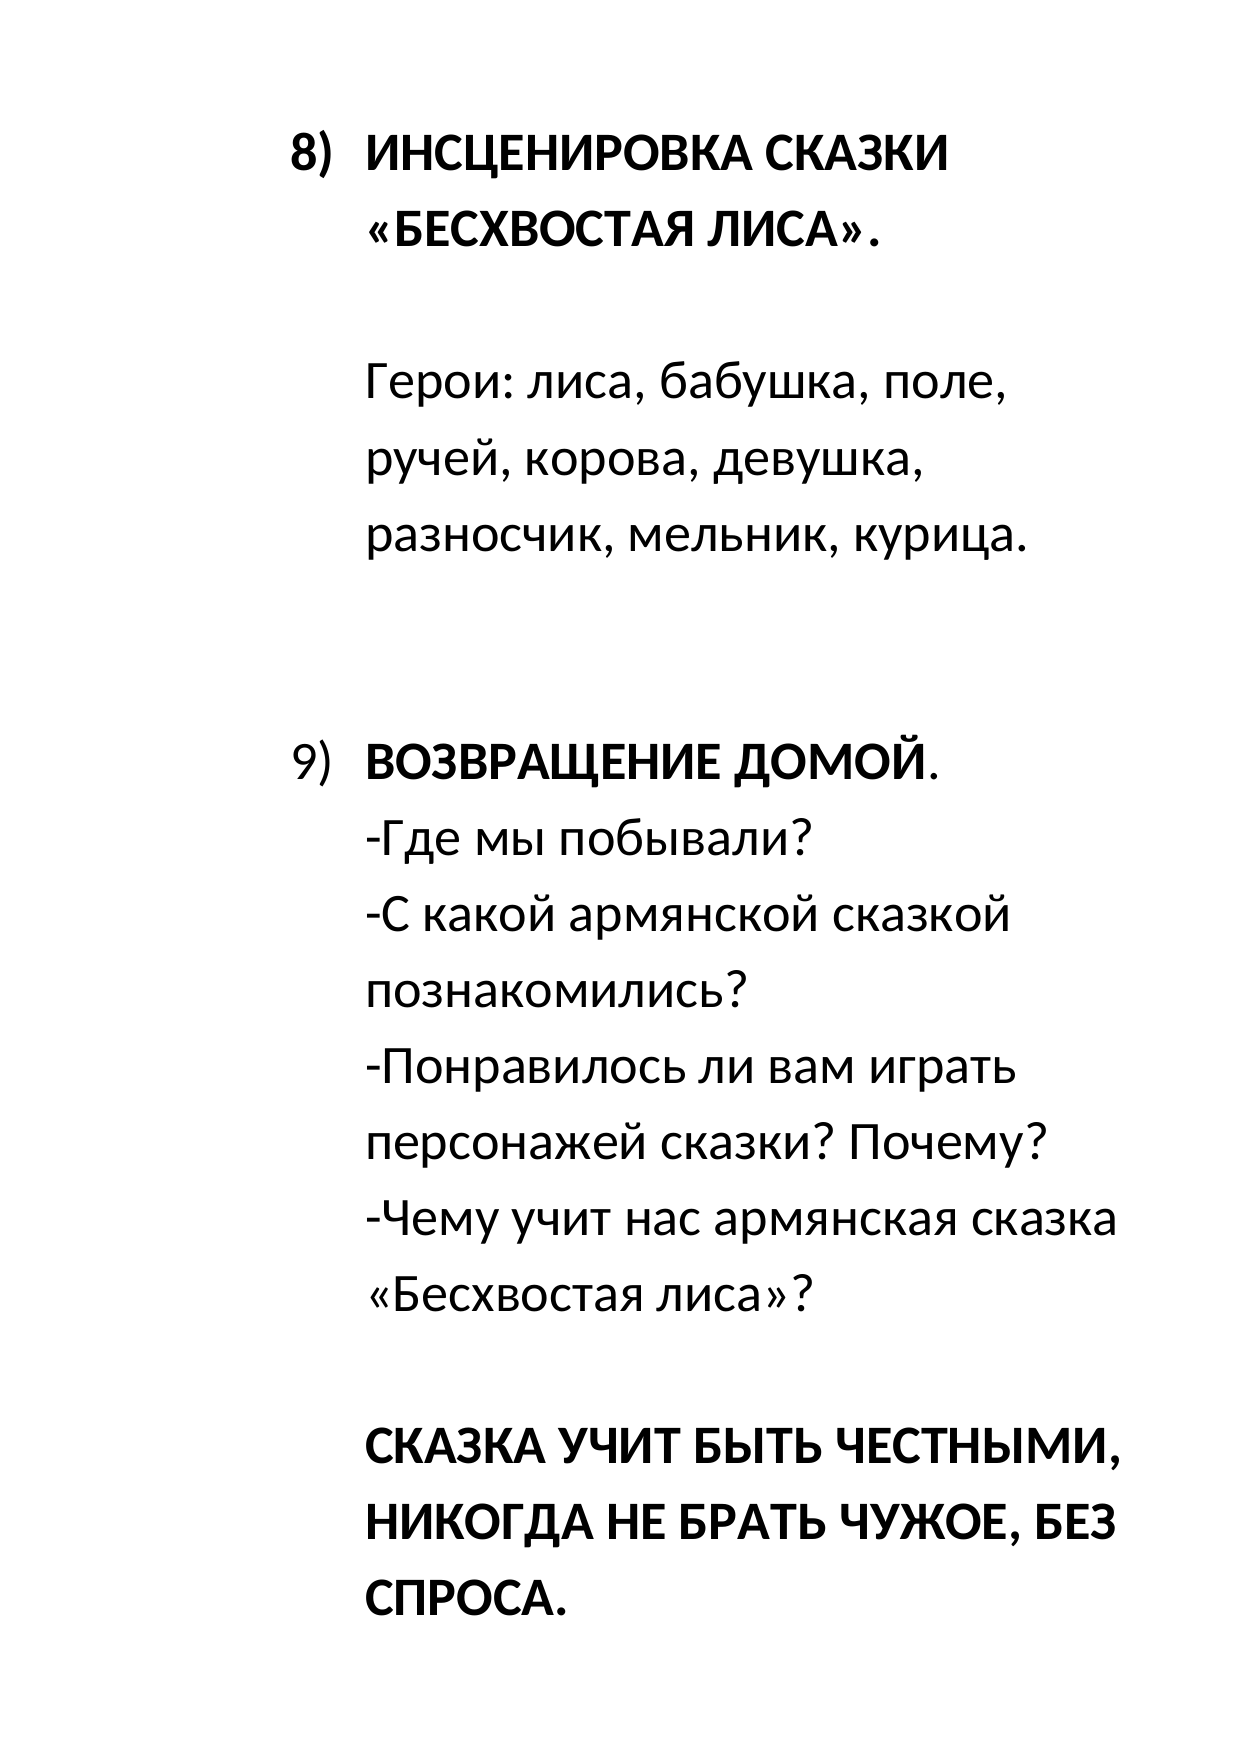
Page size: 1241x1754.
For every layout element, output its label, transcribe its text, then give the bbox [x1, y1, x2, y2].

list -Где мы побывали? [365, 802, 1152, 869]
list ВОЗВРАЩЕНИЕ ДОМОЙ. [290, 726, 1152, 793]
list -Понравилось ли вам играть персонажей сказки? Почему? [365, 1031, 1152, 1173]
list СКАЗКА УЧИТ БЫТЬ ЧЕСТНЫМИ, НИКОГДА НЕ БРАТЬ ЧУЖОЕ, БЕЗ СПРОСА. [365, 1411, 1152, 1629]
list -Чему учит нас армянская сказка «Бесхвостая лиса»? [365, 1183, 1152, 1325]
list -С какой армянской сказкой познакомились? [365, 878, 1152, 1021]
list Герои: лиса, бабушка, поле, ручей, корова, девушка, разносчик, мельник, курица. [365, 346, 1152, 564]
list ИНСЦЕНИРОВКА СКАЗКИ «БЕСХВОСТАЯ ЛИСА». [290, 118, 1152, 260]
